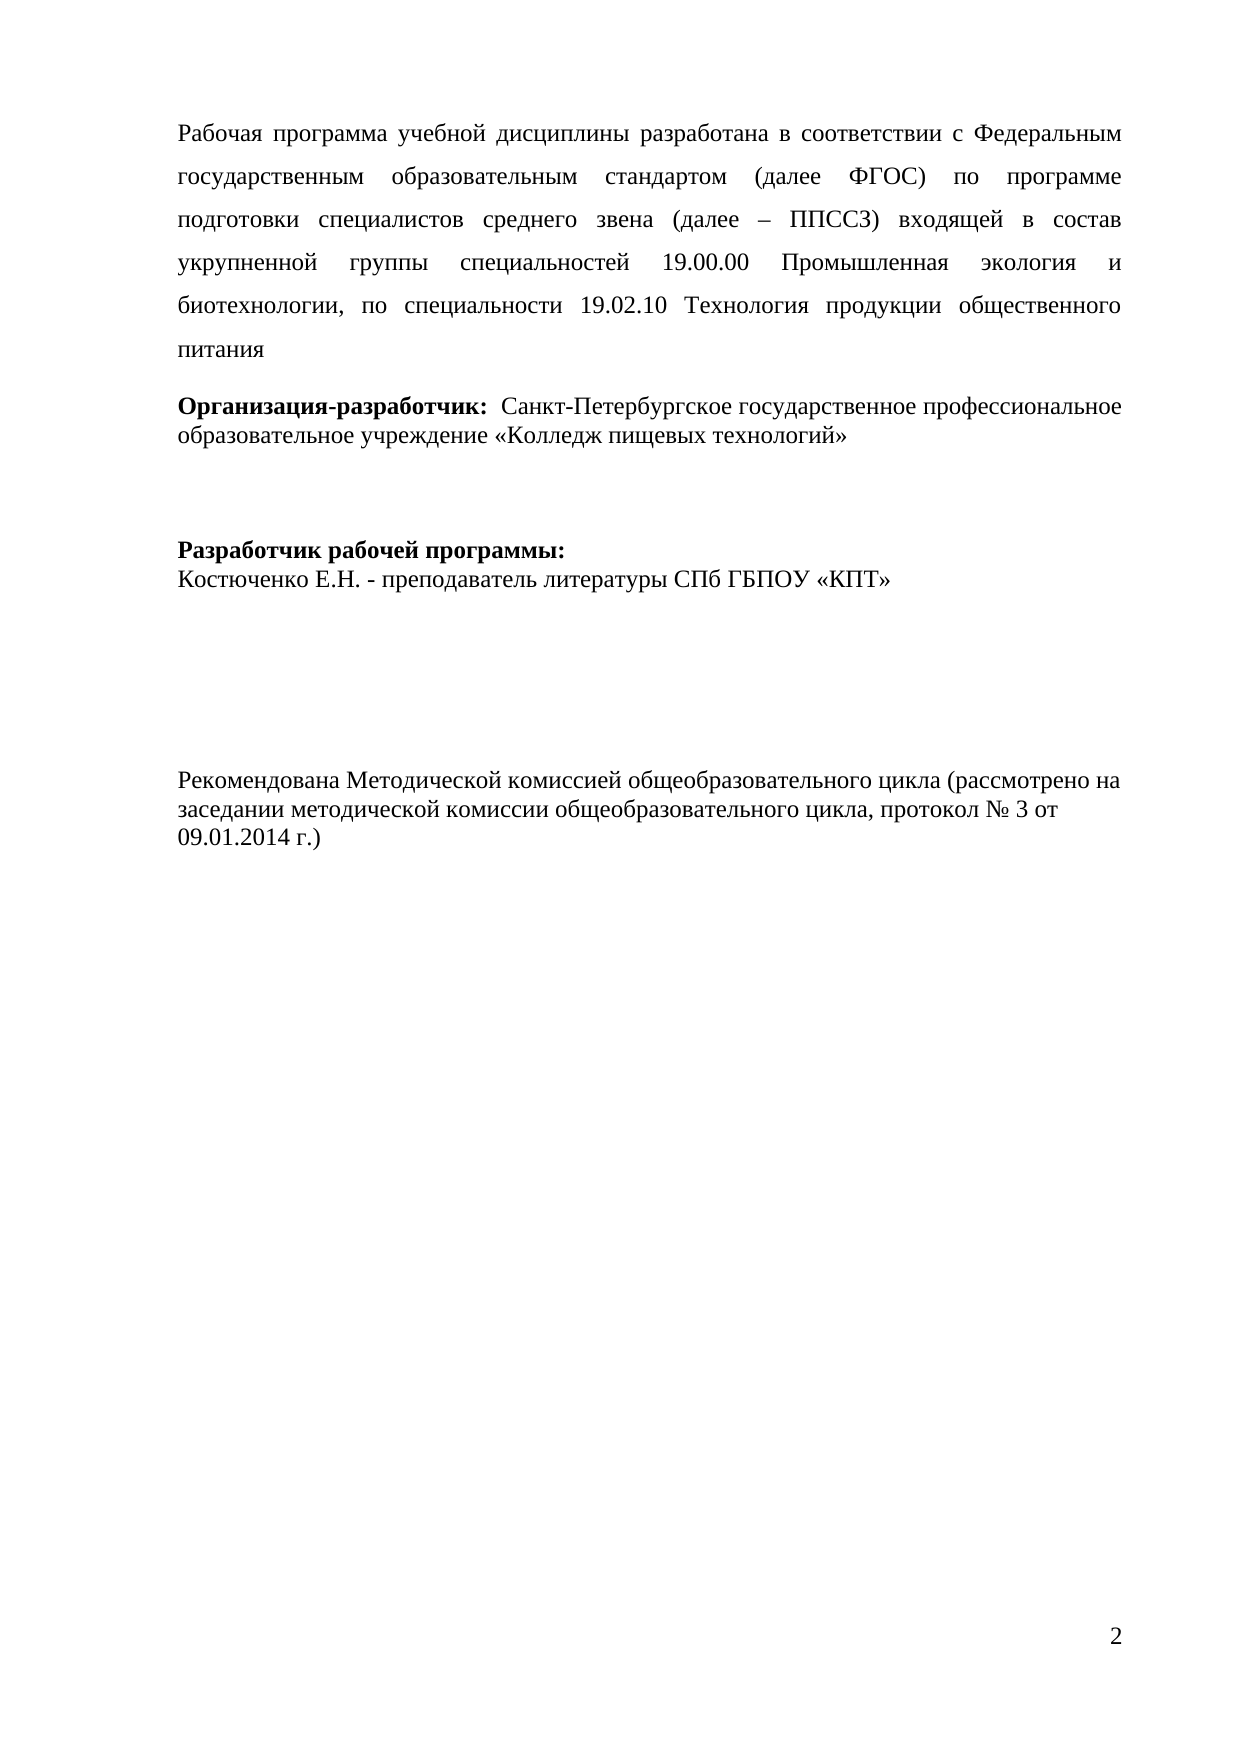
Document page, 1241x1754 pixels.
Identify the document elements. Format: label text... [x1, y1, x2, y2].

text Костюченко Е.Н. - преподаватель литературы СПб ГБПОУ «КПТ» [177, 564, 1122, 592]
text Рекомендована Методической комиссией общеобразовательного цикла (рассмотрено на заседании методической комиссии общеобразовательного цикла, протокол № 3 от 09.01.2014 г.) [177, 765, 1122, 851]
text Организация-разработчик: Санкт-Петербургское государственное профессиональное образовательное учреждение «Колледж пищевых технологий» [177, 391, 1122, 449]
text Рабочая программа учебной дисциплины разработана в соответствии с Федеральным государственным образовательным стандартом (далее ФГОС) по программе подготовки специалистов среднего звена (далее – ППССЗ) входящей в состав укрупненной группы специальностей 19.00.00 Промышленная экология и биотехнологии, по специальности 19.02.10 Технология продукции общественного питания [177, 118, 1122, 362]
text Разработчик рабочей программы: [177, 535, 1122, 564]
